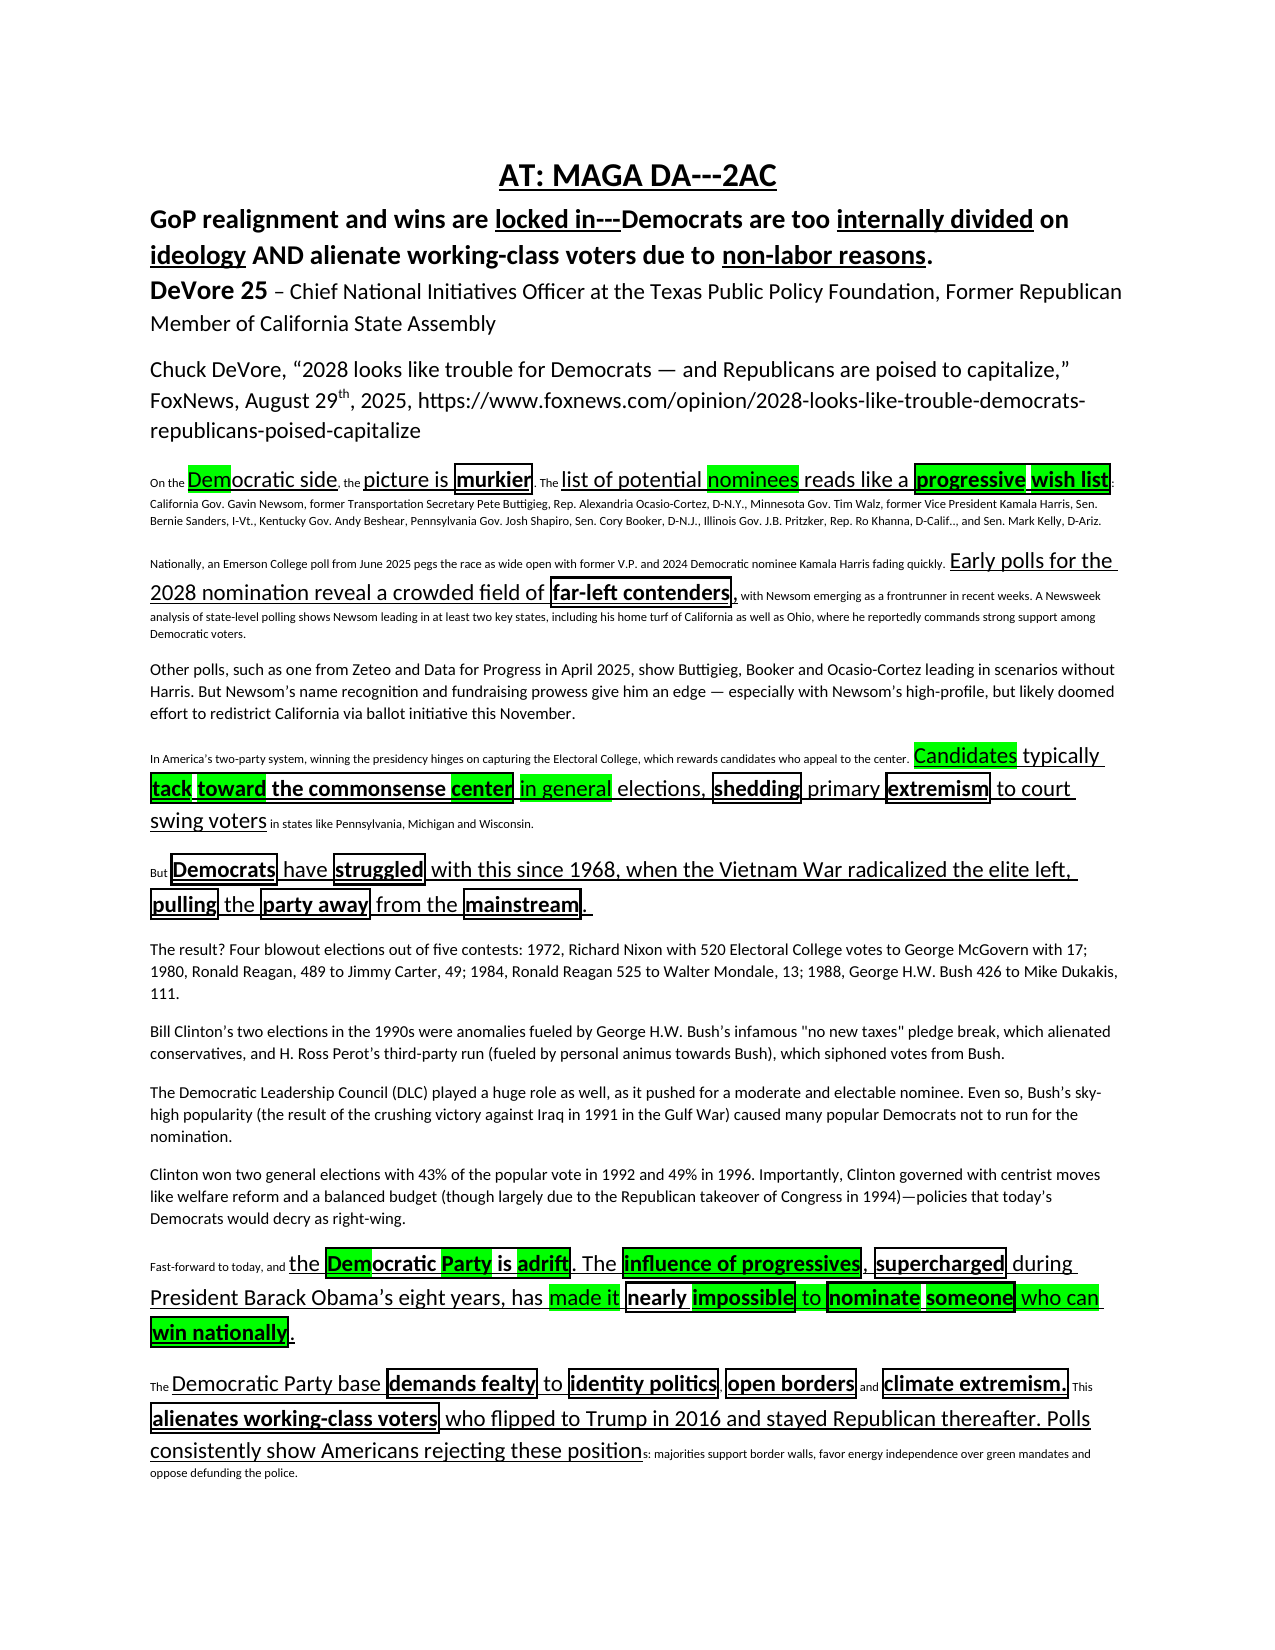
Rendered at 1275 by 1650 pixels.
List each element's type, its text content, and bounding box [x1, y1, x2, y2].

text But Democrats have struggled with this since 1968, when the Vietnam War radicalized the elite left, pulling the party away from the mainstream. [150, 853, 1125, 920]
text Chuck DeVore, “2028 looks like trouble for Democrats — and Republicans are poised to capitalize,” FoxNews, August 29th, 2025, https://www.foxnews.com/opinion/2028-looks-like-trouble-democrats-republicans-poised-capitalize [150, 356, 1125, 444]
text Other polls, such as one from Zeteo and Data for Progress in April 2025, show Buttigieg, Booker and Ocasio-Cortez leading in scenarios without Harris. But Newsom’s name recognition and fundraising prowess give him an edge — especially with Newsom’s high-profile, but likely doomed effort to redistrict California via ballot initiative this November. [150, 659, 1125, 723]
text Nationally, an Emerson College poll from June 2025 pegs the race as wide open with former V.P. and 2024 Democratic nominee Kamala Harris fading quickly. Early polls for the 2028 nomination reveal a crowded field of far-left contenders, with Newsom emerging as a frontrunner in recent weeks. A Newsweek analysis of state-level polling shows Newsom leading in at least two key states, including his home turf of California as well as Ohio, where he reportedly commands strong support among Democratic voters. [150, 546, 1125, 641]
subtitle GoP realignment and wins are locked in---Democrats are too internally divided on ideology AND alienate working-class voters due to non-labor reasons. [150, 202, 1125, 271]
text The Democratic Party base demands fealty to identity politics, open borders and climate extremism. This alienates working-class voters who flipped to Trump in 2016 and stayed Republican thereafter. Polls consistently show Americans rejecting these positions: majorities support border walls, favor energy independence over green mandates and oppose defunding the police. [150, 1367, 1125, 1481]
subtitle AT: MAGA DA---2AC [150, 154, 1125, 195]
text The Democratic Leadership Council (DLC) played a huge role as well, as it pushed for a moderate and electable nominee. Even so, Bush’s sky-high popularity (the result of the crushing victory against Iraq in 1991 in the Gulf War) caused many popular Democrats not to run for the nomination. [150, 1082, 1125, 1146]
text Clinton won two general elections with 43% of the popular vote in 1992 and 49% in 1996. Importantly, Clinton governed with centrist moves like welfare reform and a balanced budget (though largely due to the Republican takeover of Congress in 1994)—policies that today’s Democrats would decry as right-wing. [150, 1164, 1125, 1228]
text Bill Clinton’s two elections in the 1990s were anomalies fueled by George H.W. Bush’s infamous "no new taxes" pledge break, which alienated conservatives, and H. Ross Perot’s third-party run (fueled by personal animus towards Bush), which siphoned votes from Bush. [150, 1022, 1125, 1064]
text DeVore 25 – Chief National Initiatives Officer at the Texas Public Policy Foundation, Former Republican Member of California State Assembly [150, 273, 1125, 337]
text In America’s two-party system, winning the presidency hinges on capturing the Electoral College, which rewards candidates who appeal to the center. Candidates typically tack toward the commonsense center in general elections, shedding primary extremism to court swing voters in states like Pennsylvania, Michigan and Wisconsin. [150, 742, 1125, 834]
text The result? Four blowout elections out of five contests: 1972, Richard Nixon with 520 Electoral College votes to George McGovern with 17; 1980, Ronald Reagan, 489 to Jimmy Carter, 49; 1984, Ronald Reagan 525 to Walter Mondale, 13; 1988, George H.W. Bush 426 to Mike Dukakis, 111. [150, 939, 1125, 1003]
text On the Democratic side, the picture is murkier. The list of potential nominees reads like a progressive wish list: California Gov. Gavin Newsom, former Transportation Secretary Pete Buttigieg, Rep. Alexandria Ocasio-Cortez, D-N.Y., Minnesota Gov. Tim Walz, former Vice President Kamala Harris, Sen. Bernie Sanders, I-Vt., Kentucky Gov. Andy Beshear, Pennsylvania Gov. Josh Shapiro, Sen. Cory Booker, D-N.J., Illinois Gov. J.B. Pritzker, Rep. Ro Khanna, D-Calif.., and Sen. Mark Kelly, D-Ariz. [150, 463, 1125, 528]
text Fast-forward to today, and the Democratic Party is adrift. The influence of progressives, supercharged during President Barack Obama’s eight years, has made it nearly impossible to nominate someone who can win nationally. [150, 1247, 1125, 1348]
